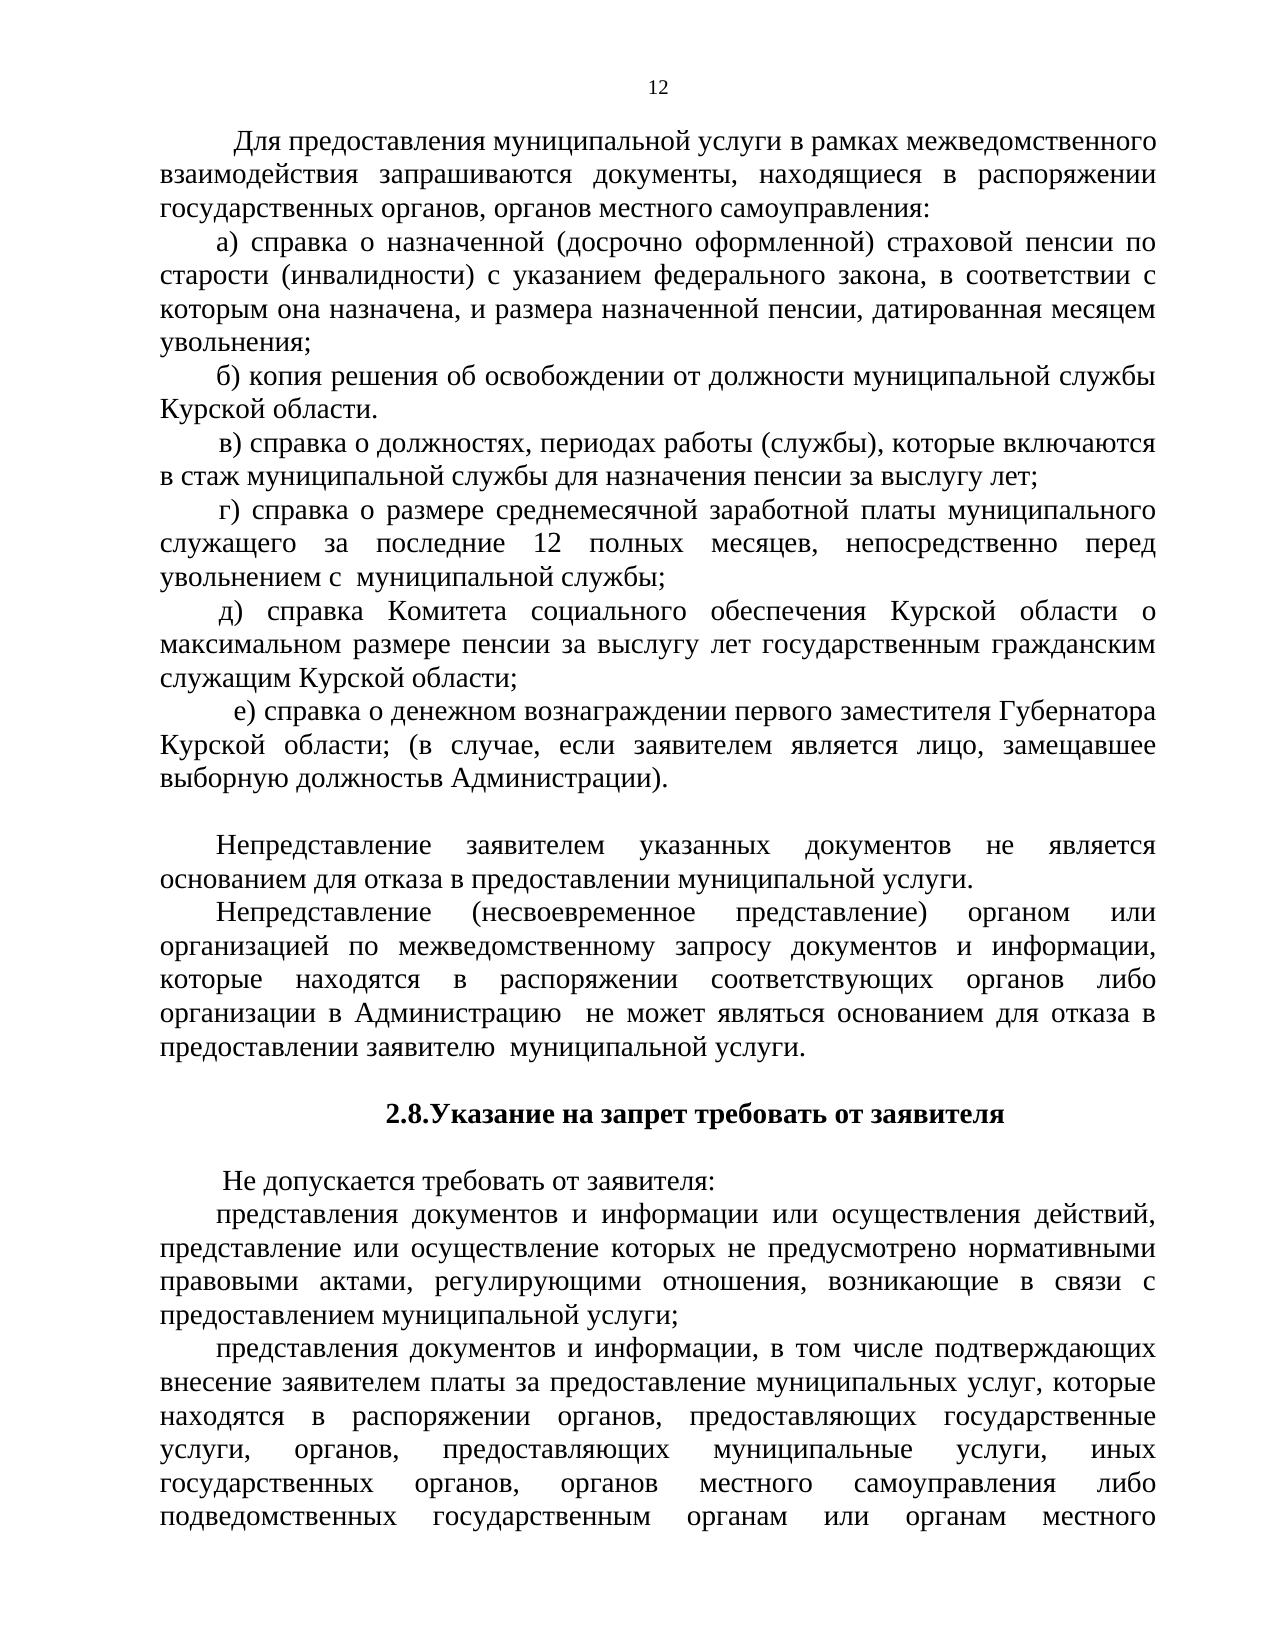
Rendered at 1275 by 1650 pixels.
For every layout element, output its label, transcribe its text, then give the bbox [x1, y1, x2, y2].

text представления документов и информации или осуществления действий, представление или осуществление которых не предусмотрено нормативными правовыми актами, регулирующими отношения, возникающие в связи с предоставлением муниципальной услуги; [159, 1196, 1157, 1331]
text в) справка о должностях, периодах работы (службы), которые включаются в стаж муниципальной службы для назначения пенсии за выслугу лет; [159, 425, 1157, 492]
text Непредставление заявителем указанных документов не является основанием для отказа в предоставлении муниципальной услуги. [159, 827, 1157, 894]
text а) справка о назначенной (досрочно оформленной) страховой пенсии по старости (инвалидности) с указанием федерального закона, в соответствии с которым она назначена, и размера назначенной пенсии, датированная месяцем увольнения; [159, 224, 1157, 358]
text Не допускается требовать от заявителя: [159, 1163, 1157, 1196]
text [159, 1331, 1157, 1532]
text г) справка о размере среднемесячной заработной платы муниципального служащего за последние 12 полных месяцев, непосредственно перед увольнением с муниципальной службы; [159, 492, 1157, 593]
text е) справка о денежном вознаграждении первого заместителя Губернатора Курской области; (в случае, если заявителем является лицо, замещавшее выборную должностьв Администрации). [159, 693, 1157, 794]
text Для предоставления муниципальной услуги в рамках межведомственного взаимодействия запрашиваются документы, находящиеся в распоряжении государственных органов, органов местного самоуправления: [159, 123, 1157, 224]
text 2.8.Указание на запрет требовать от заявителя [159, 1096, 1157, 1129]
text б) копия решения об освобождении от должности муниципальной службы Курской области. [159, 358, 1157, 425]
text Непредставление (несвоевременное представление) органом или организацией по межведомственному запросу документов и информации, которые находятся в распоряжении соответствующих органов либо организации в Администрацию не может являться основанием для отказа в предоставлении заявителю муниципальной услуги. [159, 894, 1157, 1062]
text д) справка Комитета социального обеспечения Курской области о максимальном размере пенсии за выслугу лет государственным гражданским служащим Курской области; [159, 593, 1157, 693]
